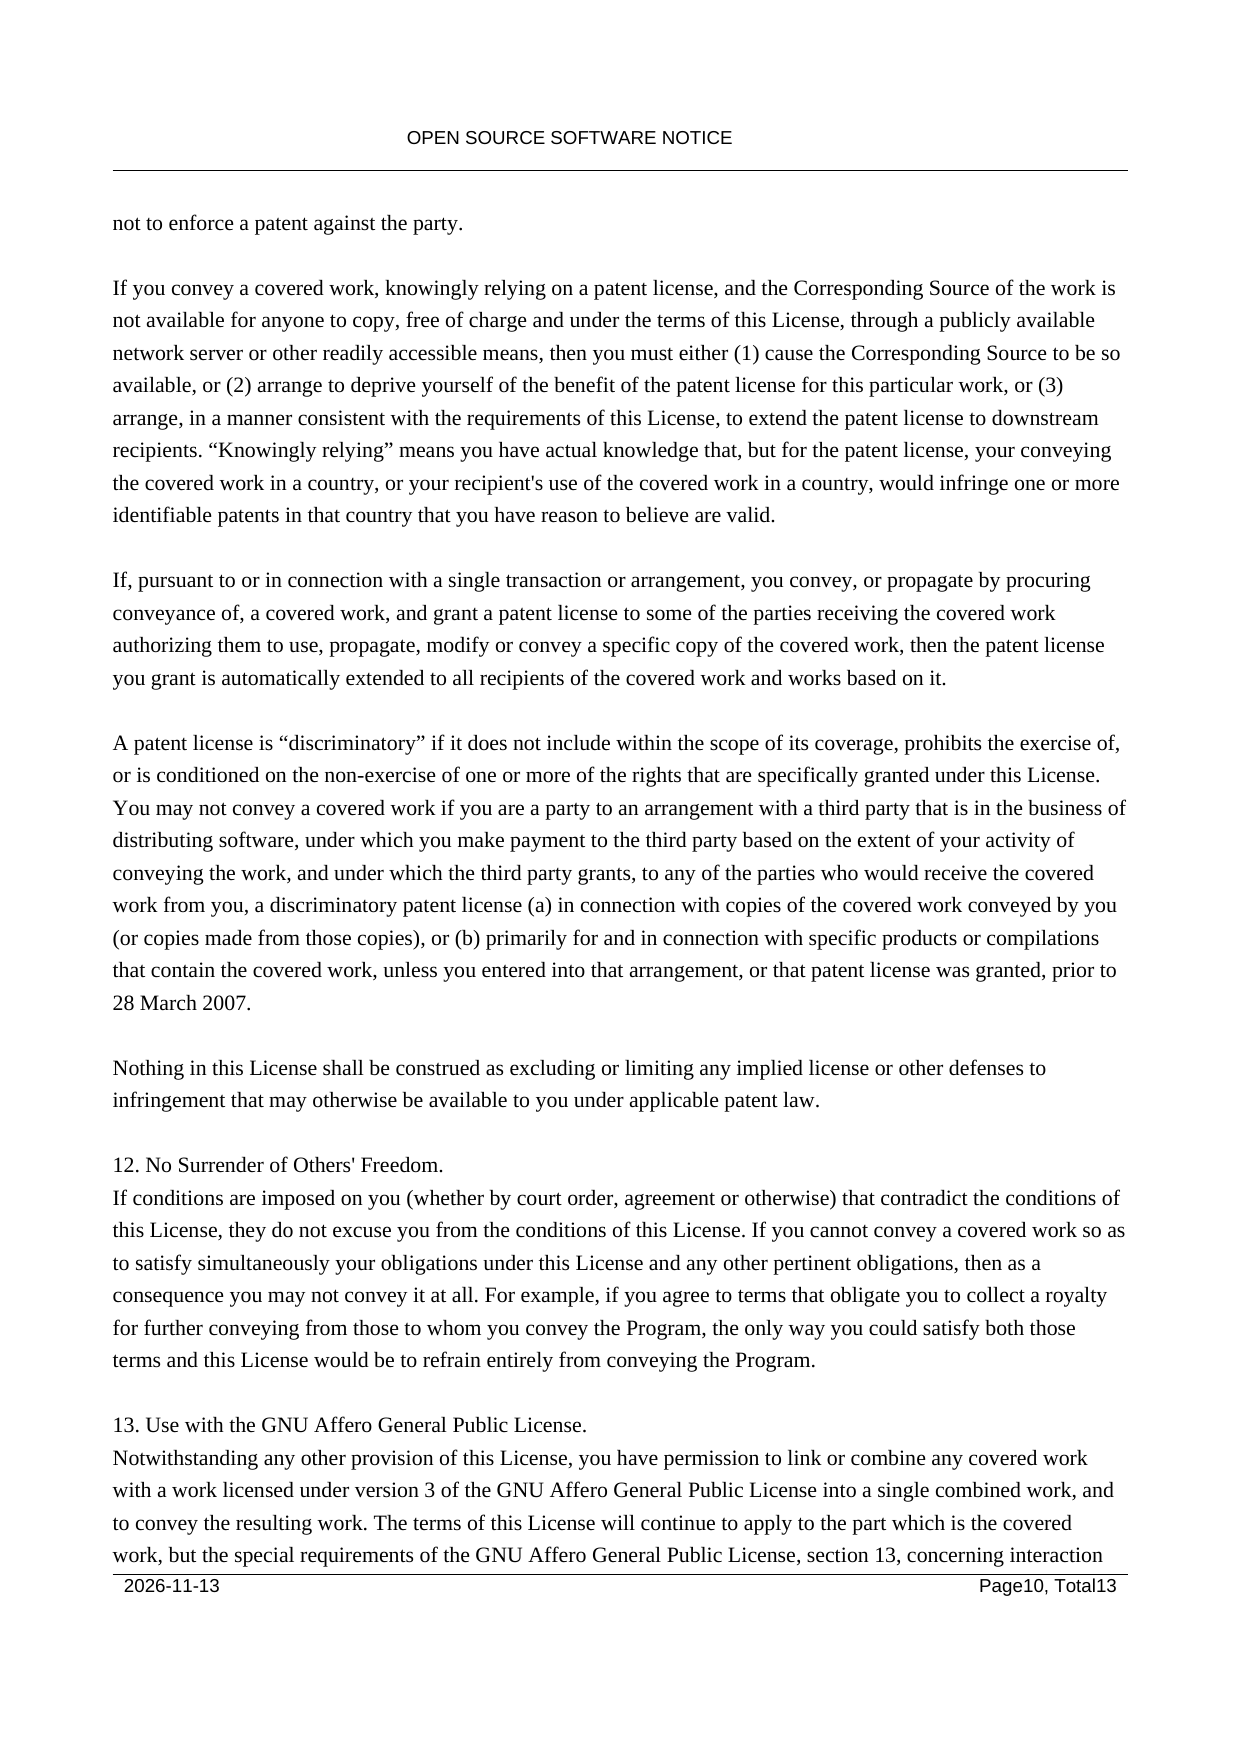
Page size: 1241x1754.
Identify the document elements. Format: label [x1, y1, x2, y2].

text [112, 206, 1128, 1571]
